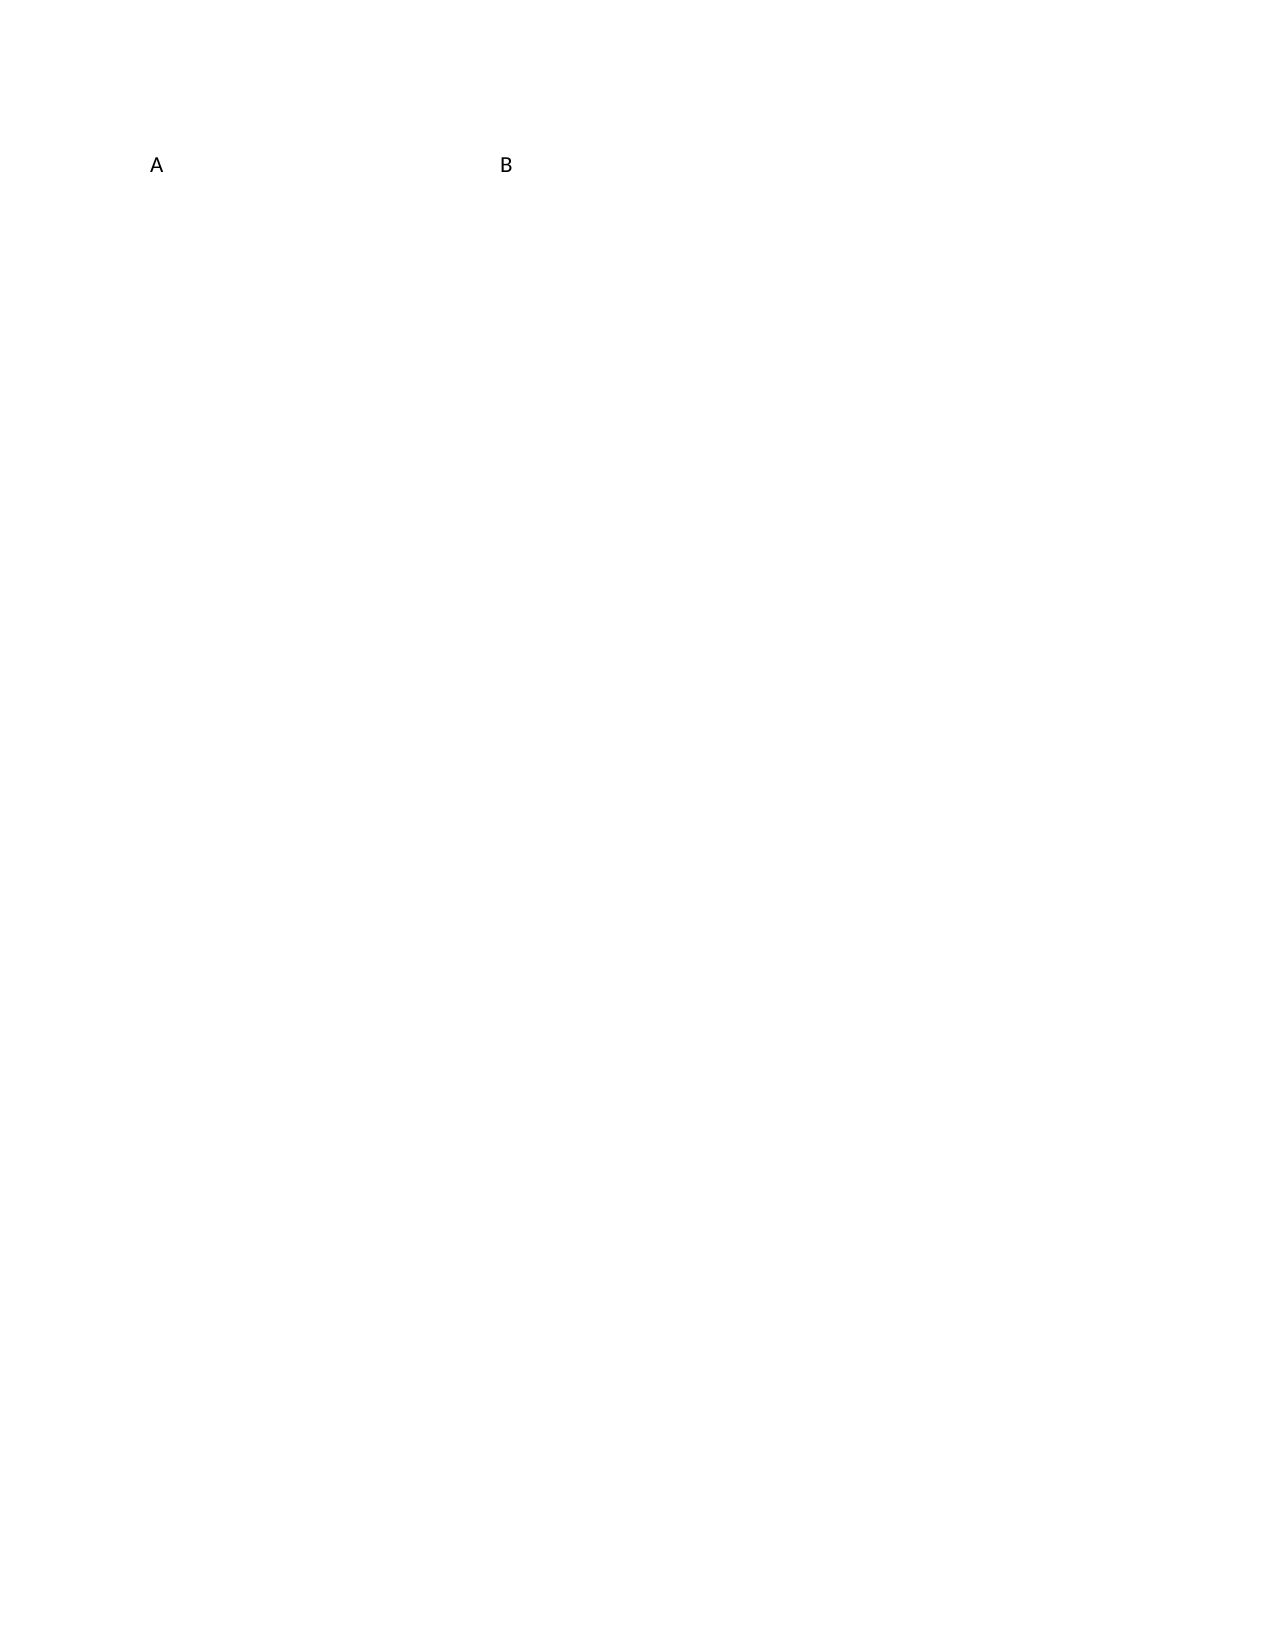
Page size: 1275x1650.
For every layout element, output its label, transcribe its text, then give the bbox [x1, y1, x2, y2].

text A [150, 150, 425, 178]
text B [500, 150, 1125, 178]
